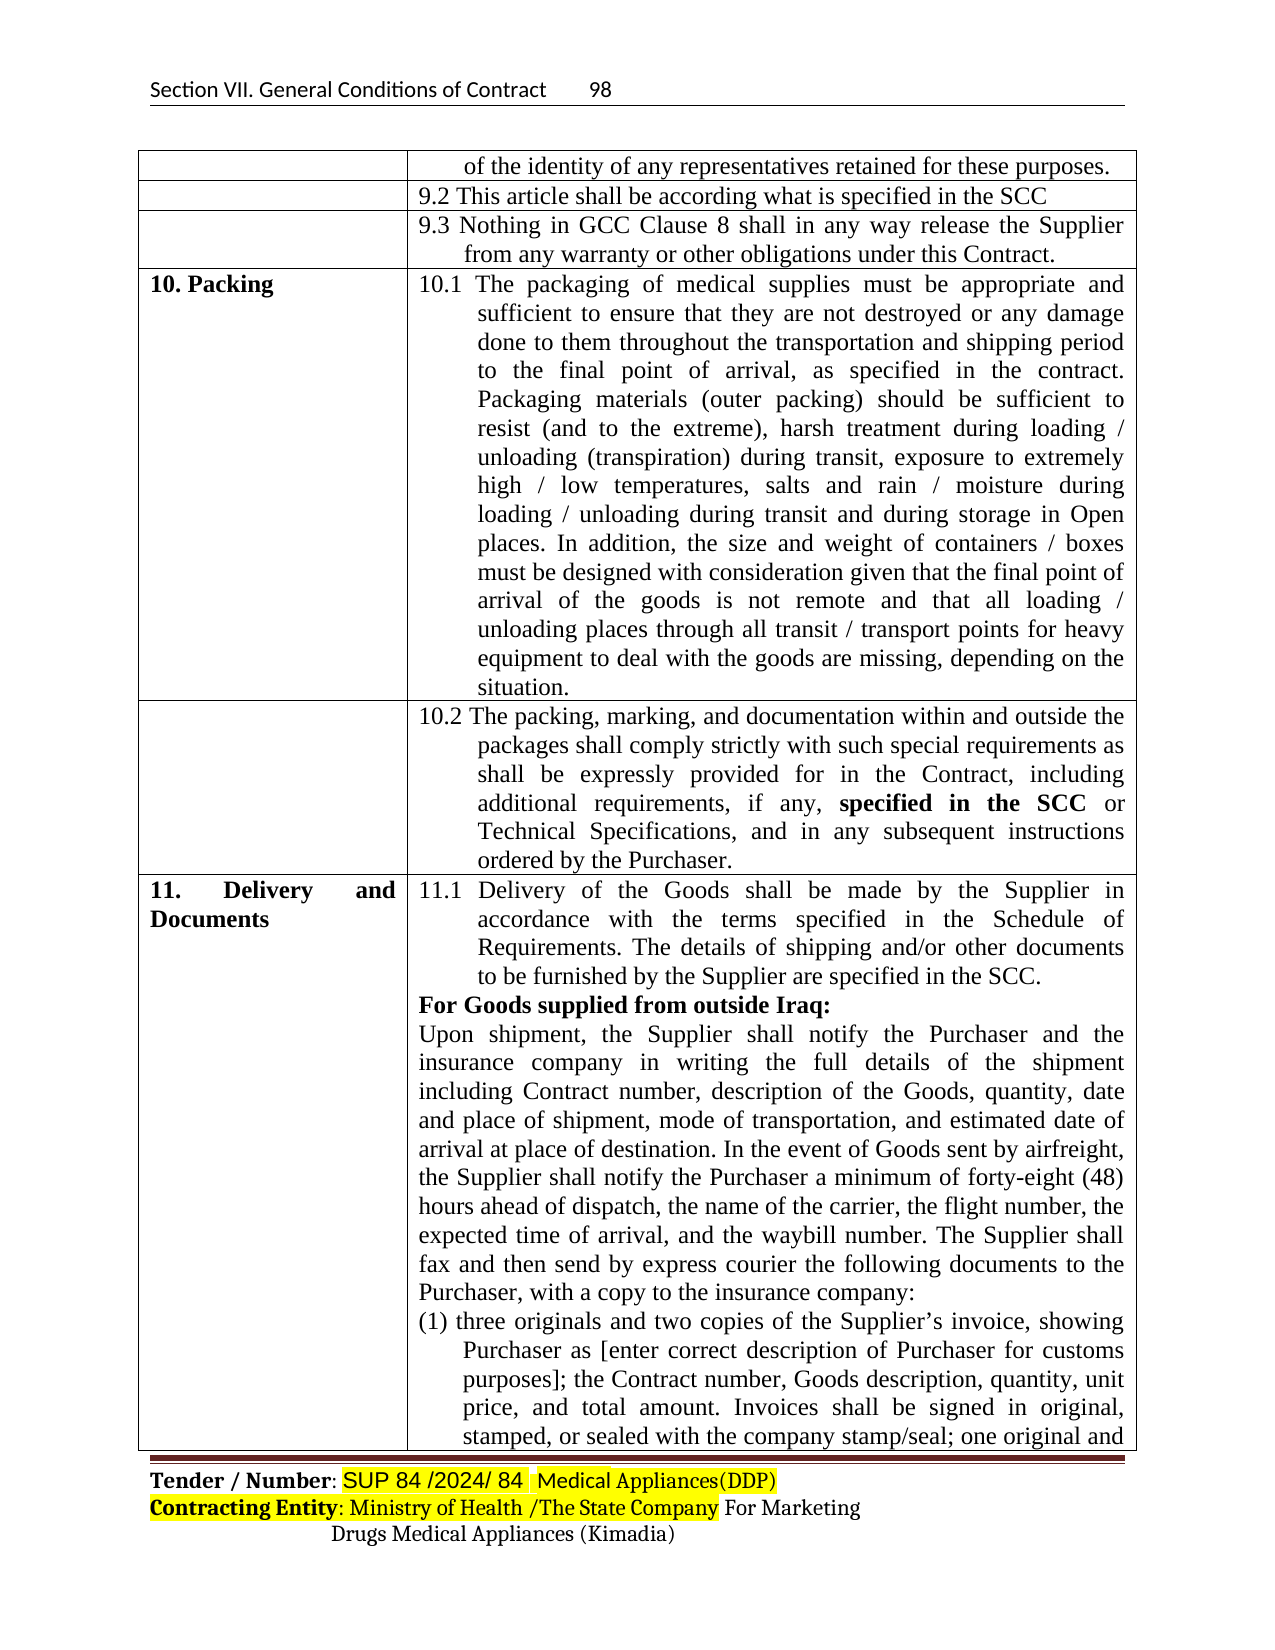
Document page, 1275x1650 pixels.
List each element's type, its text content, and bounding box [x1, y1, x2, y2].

table_cell 10.1 The packaging of medical supplies must be appropriate and sufficient to ensure that they are not destroyed or any damage done to them throughout the transportation and shipping period to the final point of arrival, as specified in the contract. Packaging materials (outer packing) should be sufficient to resist (and to the extreme), harsh treatment during loading / unloading (transpiration) during transit, exposure to extremely high / low temperatures, salts and rain / moisture during loading / unloading during transit and during storage in Open places. In addition, the size and weight of containers / boxes must be designed with consideration given that the final point of arrival of the goods is not remote and that all loading / unloading places through all transit / transport points for heavy equipment to deal with the goods are missing, depending on the situation. [408, 269, 1136, 700]
table_cell [139, 701, 407, 874]
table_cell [408, 875, 1136, 1450]
table_cell [139, 211, 407, 268]
table_cell 9.2 This article shall be according what is specified in the SCC [408, 181, 1136, 209]
table_cell 10. Packing [139, 269, 407, 700]
table_cell 9.3 Nothing in GCC Clause 8 shall in any way release the Supplier from any warranty or other obligations under this Contract. [408, 211, 1136, 268]
table_cell [139, 181, 407, 209]
table_cell 10.2 The packing, marking, and documentation within and outside the packages shall comply strictly with such special requirements as shall be expressly provided for in the Contract, including additional requirements, if any, specified in the SCC or Technical Specifications, and in any subsequent instructions ordered by the Purchaser. [408, 701, 1136, 874]
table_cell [139, 151, 407, 180]
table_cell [408, 151, 1136, 180]
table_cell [139, 875, 407, 1450]
